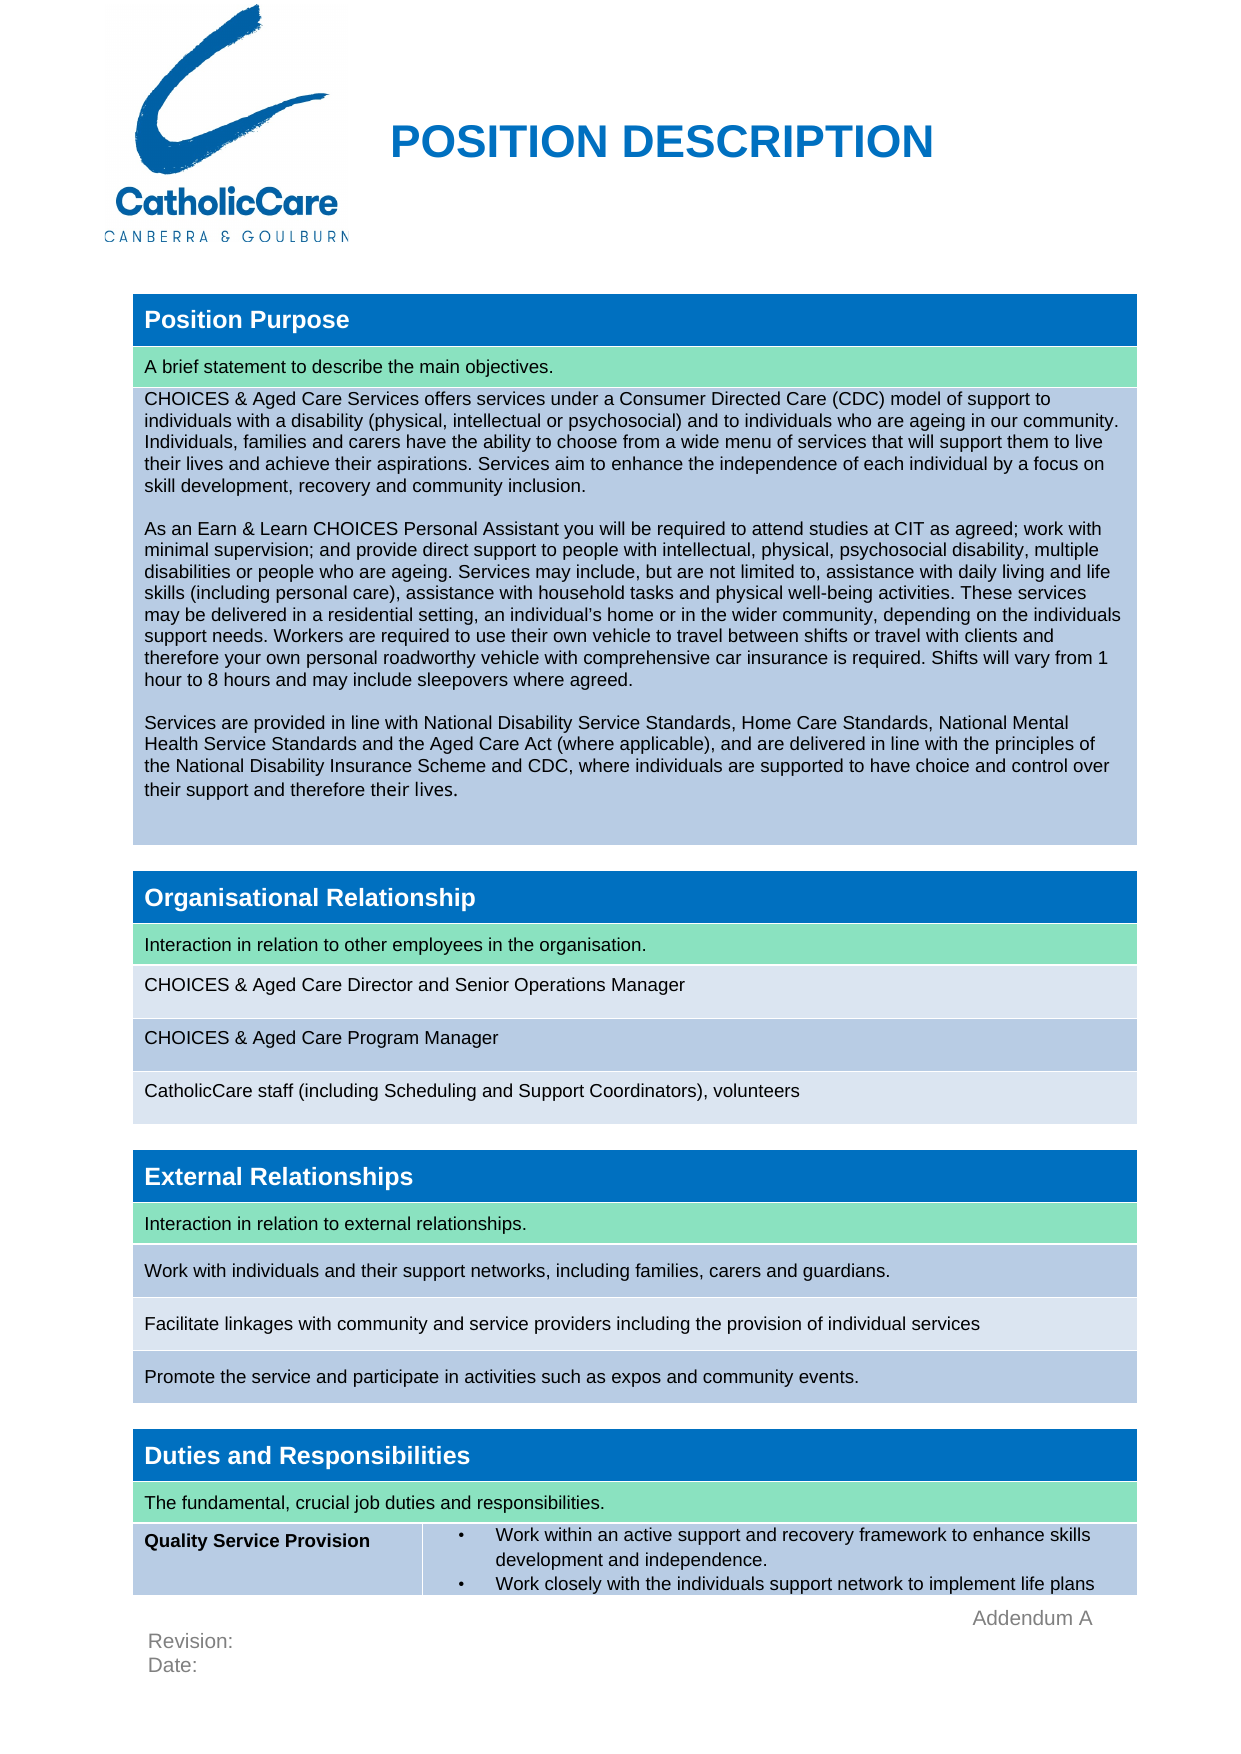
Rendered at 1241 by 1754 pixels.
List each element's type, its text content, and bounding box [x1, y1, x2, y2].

table_cell Facilitate linkages with community and service providers including the provision of individual services [133, 1298, 1137, 1350]
table_cell Promote the service and participate in activities such as expos and community events. [133, 1351, 1137, 1403]
table_header External Relationships [133, 1150, 1137, 1202]
picture [104, 4, 349, 242]
table_cell The fundamental, crucial job duties and responsibilities. [133, 1482, 1137, 1522]
table_cell Quality Service Provision [133, 1524, 422, 1595]
table_header Duties and Responsibilities [133, 1429, 1137, 1481]
table_cell A brief statement to describe the main objectives. [133, 347, 1137, 387]
table_cell Work with individuals and their support networks, including families, carers and guardians. [133, 1245, 1137, 1297]
table_header Position Purpose [133, 294, 1137, 346]
table_cell Interaction in relation to external relationships. [133, 1203, 1137, 1243]
table_cell CatholicCare staff (including Scheduling and Support Coordinators), volunteers [133, 1072, 1137, 1124]
table_cell CHOICES & Aged Care Program Manager [133, 1019, 1137, 1071]
table_cell CHOICES & Aged Care Services offers services under a Consumer Directed Care (CDC) model of support to individuals with a disability (physical, intellectual or psychosocial) and to individuals who are ageing in our community. Individuals, families and carers have the ability to choose from a wide menu of services that will support them to live their lives and achieve their aspirations. Services aim to enhance the independence of each individual by a focus on skill development, recovery and community inclusion. As an Earn & Learn CHOICES Personal Assistant you will be required to attend studies at CIT as agreed; work with minimal supervision; and provide direct support to people with intellectual, physical, psychosocial disability, multiple disabilities or people who are ageing. Services may include, but are not limited to, assistance with daily living and life skills (including personal care), assistance with household tasks and physical well-being activities. These services may be delivered in a residential setting, an individual’s home or in the wider community, depending on the individuals support needs. Workers are required to use their own vehicle to travel between shifts or travel with clients and therefore your own personal roadworthy vehicle with comprehensive car insurance is required. Shifts will vary from 1 hour to 8 hours and may include sleepovers where agreed. Services are provided in line with National Disability Service Standards, Home Care Standards, National Mental Health Service Standards and the Aged Care Act (where applicable), and are delivered in line with the principles of the National Disability Insurance Scheme and CDC, where individuals are supported to have choice and control over their support and therefore their lives. [133, 388, 1137, 845]
table_cell Interaction in relation to other employees in the organisation. [133, 924, 1137, 964]
table_header Organisational Relationship [133, 871, 1137, 923]
table_cell CHOICES & Aged Care Director and Senior Operations Manager [133, 966, 1137, 1018]
